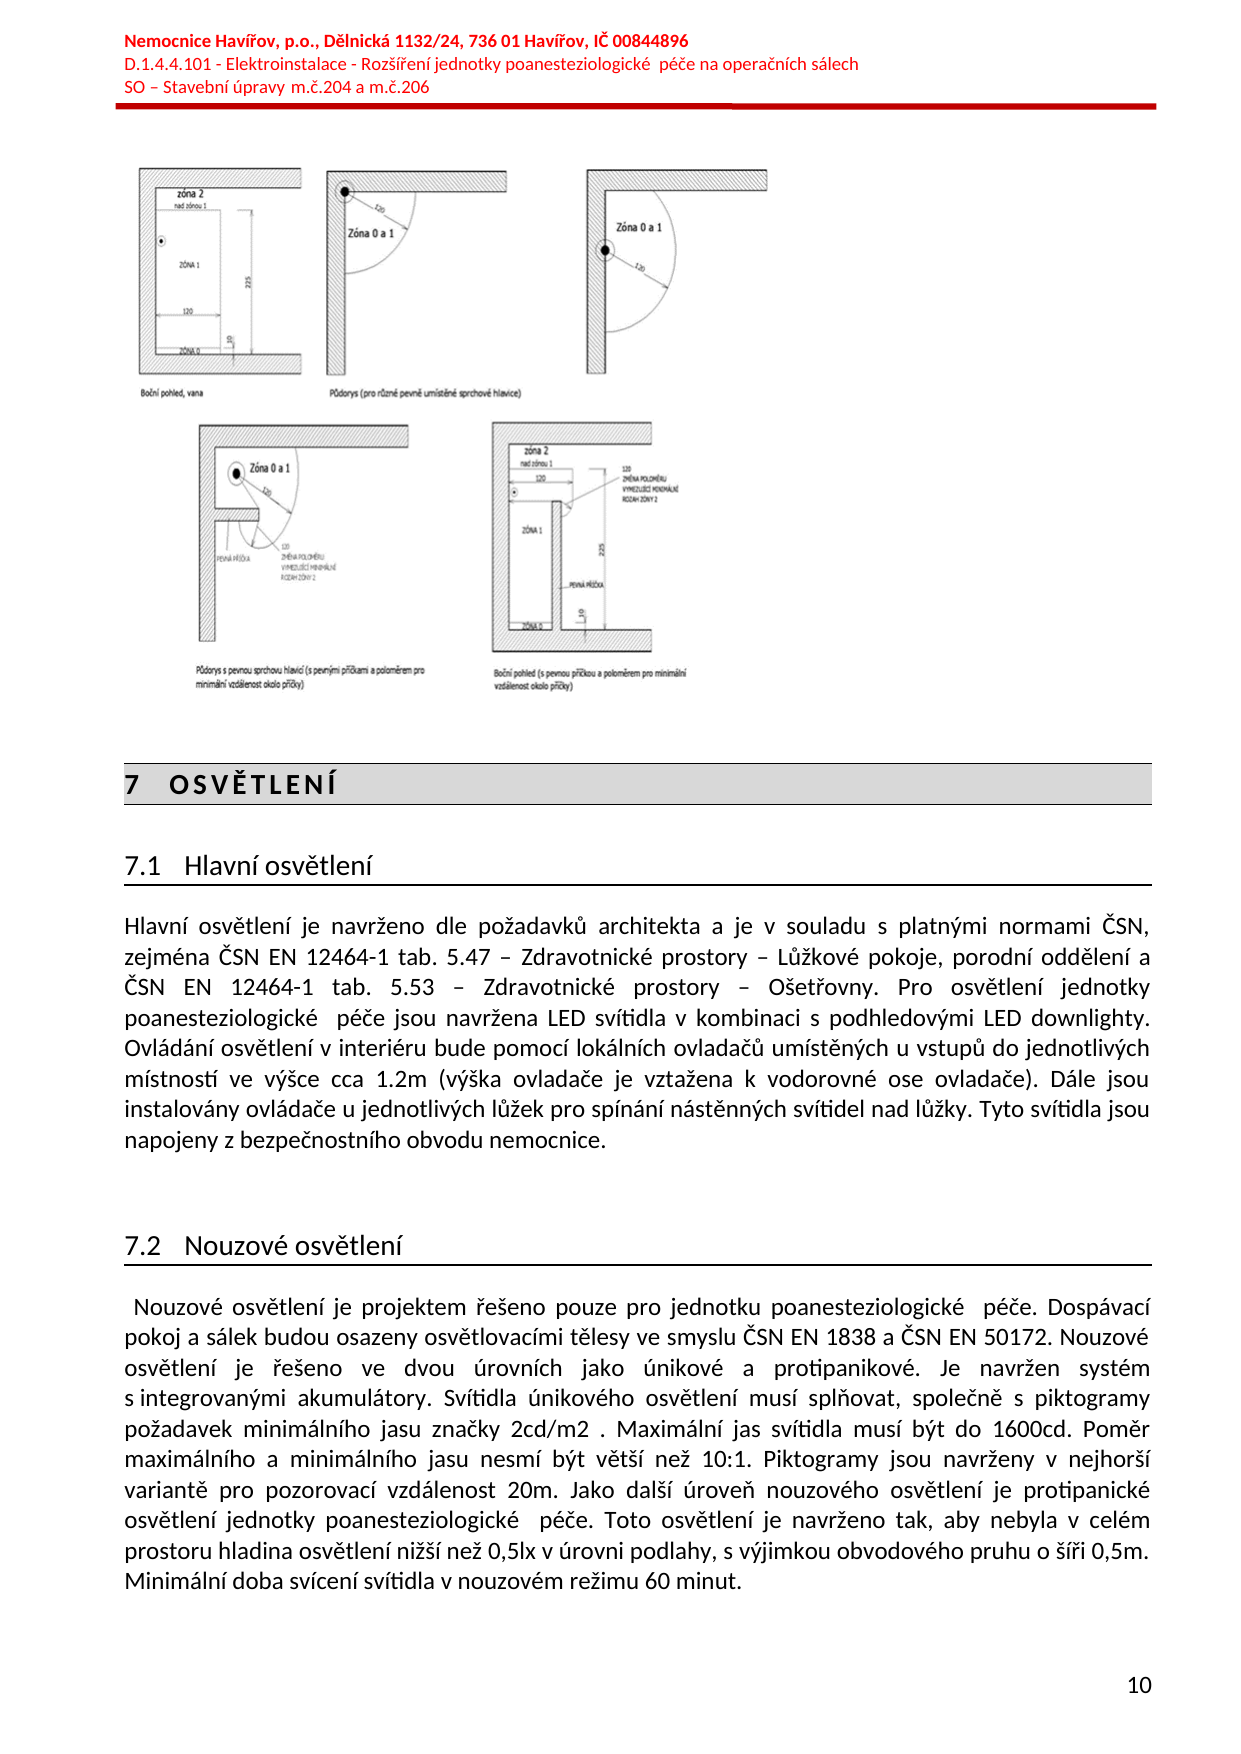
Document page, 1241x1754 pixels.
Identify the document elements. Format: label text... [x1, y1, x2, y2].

subtitle Nouzové osvětlení [124, 1227, 1152, 1264]
picture [124, 147, 783, 701]
text Nouzové osvětlení je projektem řešeno pouze pro jednotku poanesteziologické péče. Dospávací pokoj a sálek budou osazeny osvětlovacími tělesy ve smyslu ČSN EN 1838 a ČSN EN 50172. Nouzové osvětlení je řešeno ve dvou úrovních jako únikové a protipanikové. Je navržen systém s integrovanými akumulátory. Svítidla únikového osvětlení musí splňovat, společně s piktogramy požadavek minimálního jasu značky 2cd/m2 . Maximální jas svítidla musí být do 1600cd. Poměr maximálního a minimálního jasu nesmí být větší než 10:1. Piktogramy jsou navrženy v nejhorší variantě pro pozorovací vzdálenost 20m. Jako další úroveň nouzového osvětlení je protipanické osvětlení jednotky poanesteziologické péče. Toto osvětlení je navrženo tak, aby nebyla v celém prostoru hladina osvětlení nižší než 0,5lx v úrovni podlahy, s výjimkou obvodového pruhu o šíři 0,5m. Minimální doba svícení svítidla v nouzovém režimu 60 minut. [124, 1291, 1152, 1596]
subtitle OSVĚTLENÍ [124, 764, 1152, 804]
text Hlavní osvětlení je navrženo dle požadavků architekta a je v souladu s platnými normami ČSN, zejména ČSN EN 12464-1 tab. 5.47 – Zdravotnické prostory – Lůžkové pokoje, porodní oddělení a ČSN EN 12464-1 tab. 5.53 – Zdravotnické prostory – Ošetřovny. Pro osvětlení jednotky poanesteziologické péče jsou navržena LED svítidla v kombinaci s podhledovými LED downlighty. Ovládání osvětlení v interiéru bude pomocí lokálních ovladačů umístěných u vstupů do jednotlivých místností ve výšce cca 1.2m (výška ovladače je vztažena k vodorovné ose ovladače). Dále jsou instalovány ovládače u jednotlivých lůžek pro spínání nástěnných svítidel nad lůžky. Tyto svítidla jsou napojeny z bezpečnostního obvodu nemocnice. [124, 911, 1152, 1155]
subtitle Hlavní osvětlení [124, 847, 1152, 884]
